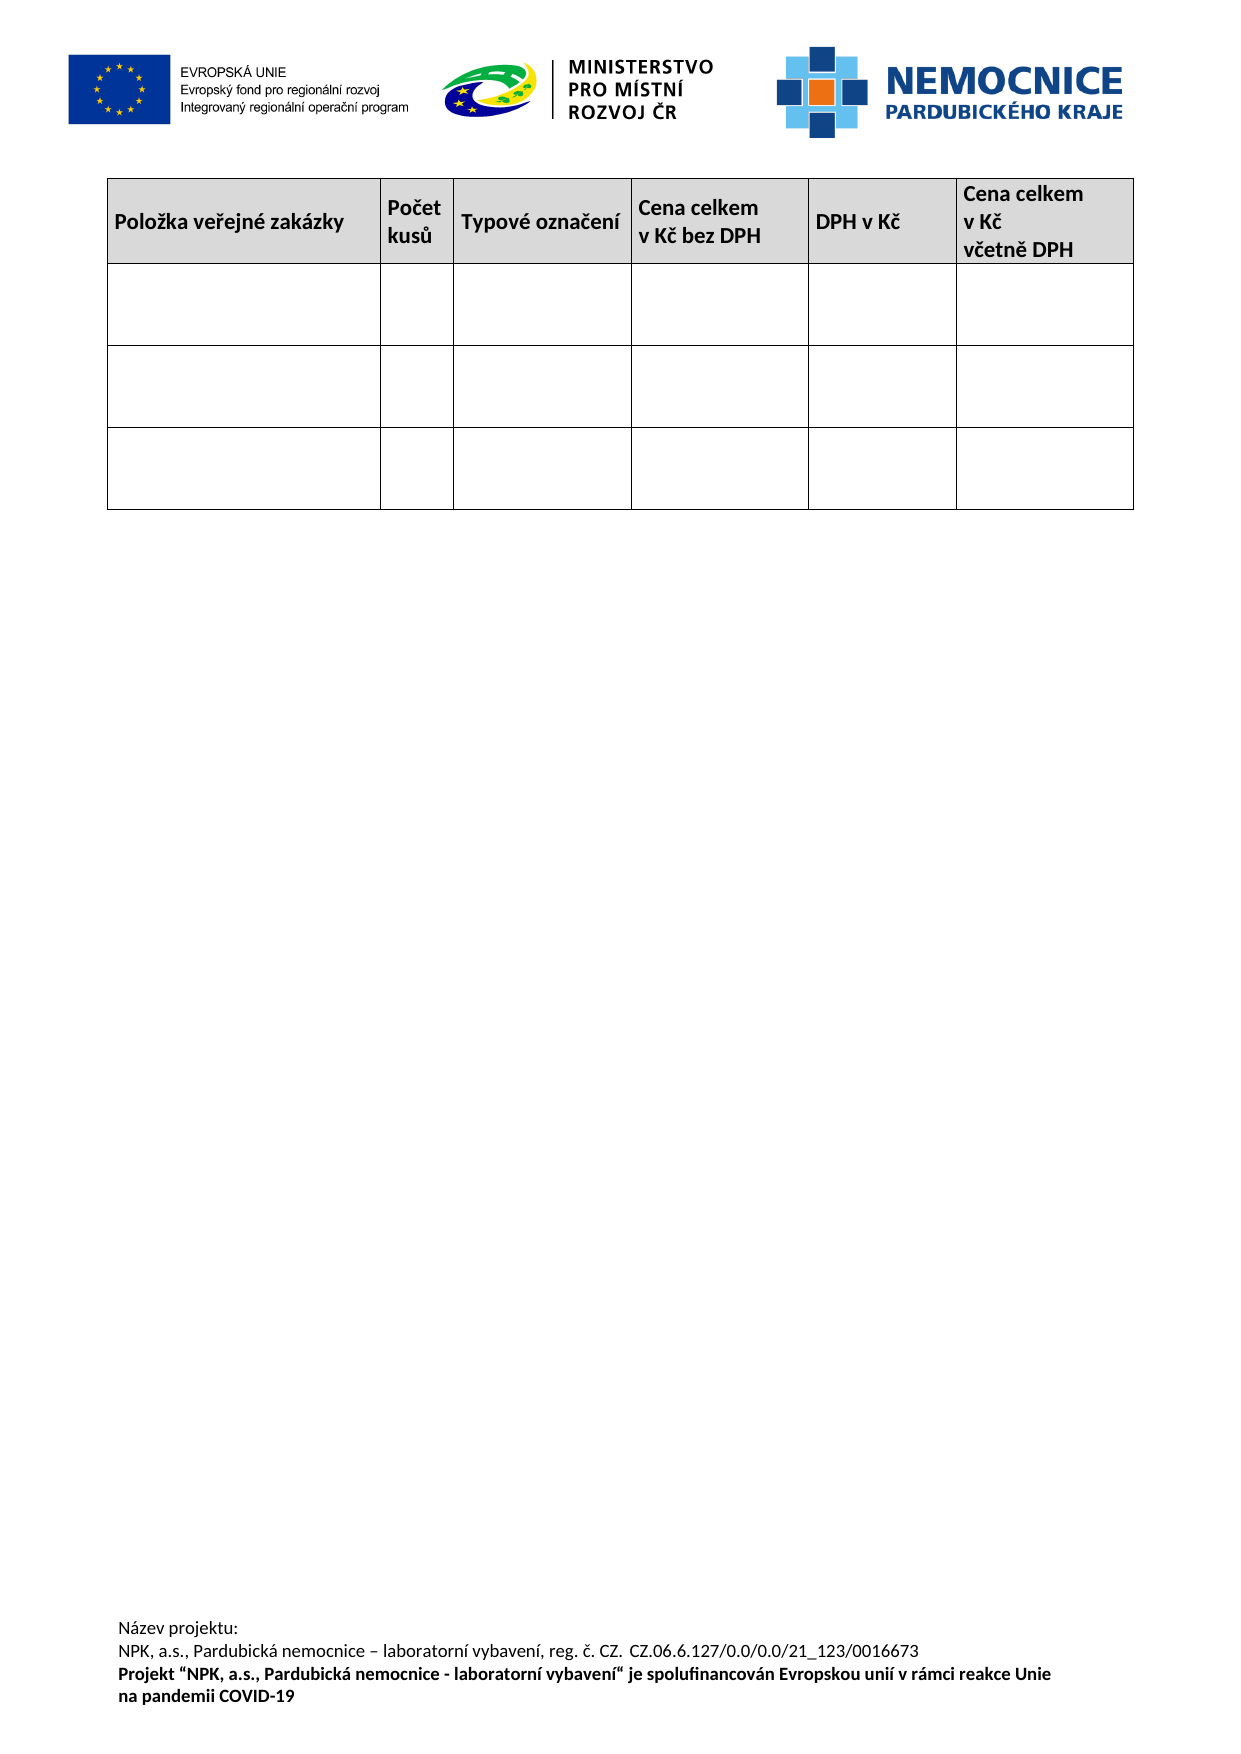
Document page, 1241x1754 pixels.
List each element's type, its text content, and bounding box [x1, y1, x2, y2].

table_cell [809, 346, 956, 427]
table_header Cena celkem v Kč včetně DPH [957, 179, 1133, 263]
table_header Typové označení [454, 179, 631, 263]
table_cell [454, 346, 631, 427]
table_cell [381, 428, 453, 509]
table_cell [381, 264, 453, 345]
table_cell [381, 346, 453, 427]
table_header Počet kusů [381, 179, 453, 263]
table_cell [809, 428, 956, 509]
table_header Cena celkem v Kč bez DPH [632, 179, 808, 263]
table_cell [957, 264, 1133, 345]
table_cell [632, 264, 808, 345]
table_cell [632, 428, 808, 509]
picture [775, 45, 1123, 139]
table_header Položka veřejné zakázky [108, 179, 380, 263]
table_cell [957, 428, 1133, 509]
picture [46, 32, 735, 147]
table_cell [454, 428, 631, 509]
table_cell [957, 346, 1133, 427]
table_cell [809, 264, 956, 345]
table_cell [108, 264, 380, 345]
table_cell [454, 264, 631, 345]
table_cell [108, 346, 380, 427]
table_header DPH v Kč [809, 179, 956, 263]
table_cell [632, 346, 808, 427]
table_cell [108, 428, 380, 509]
